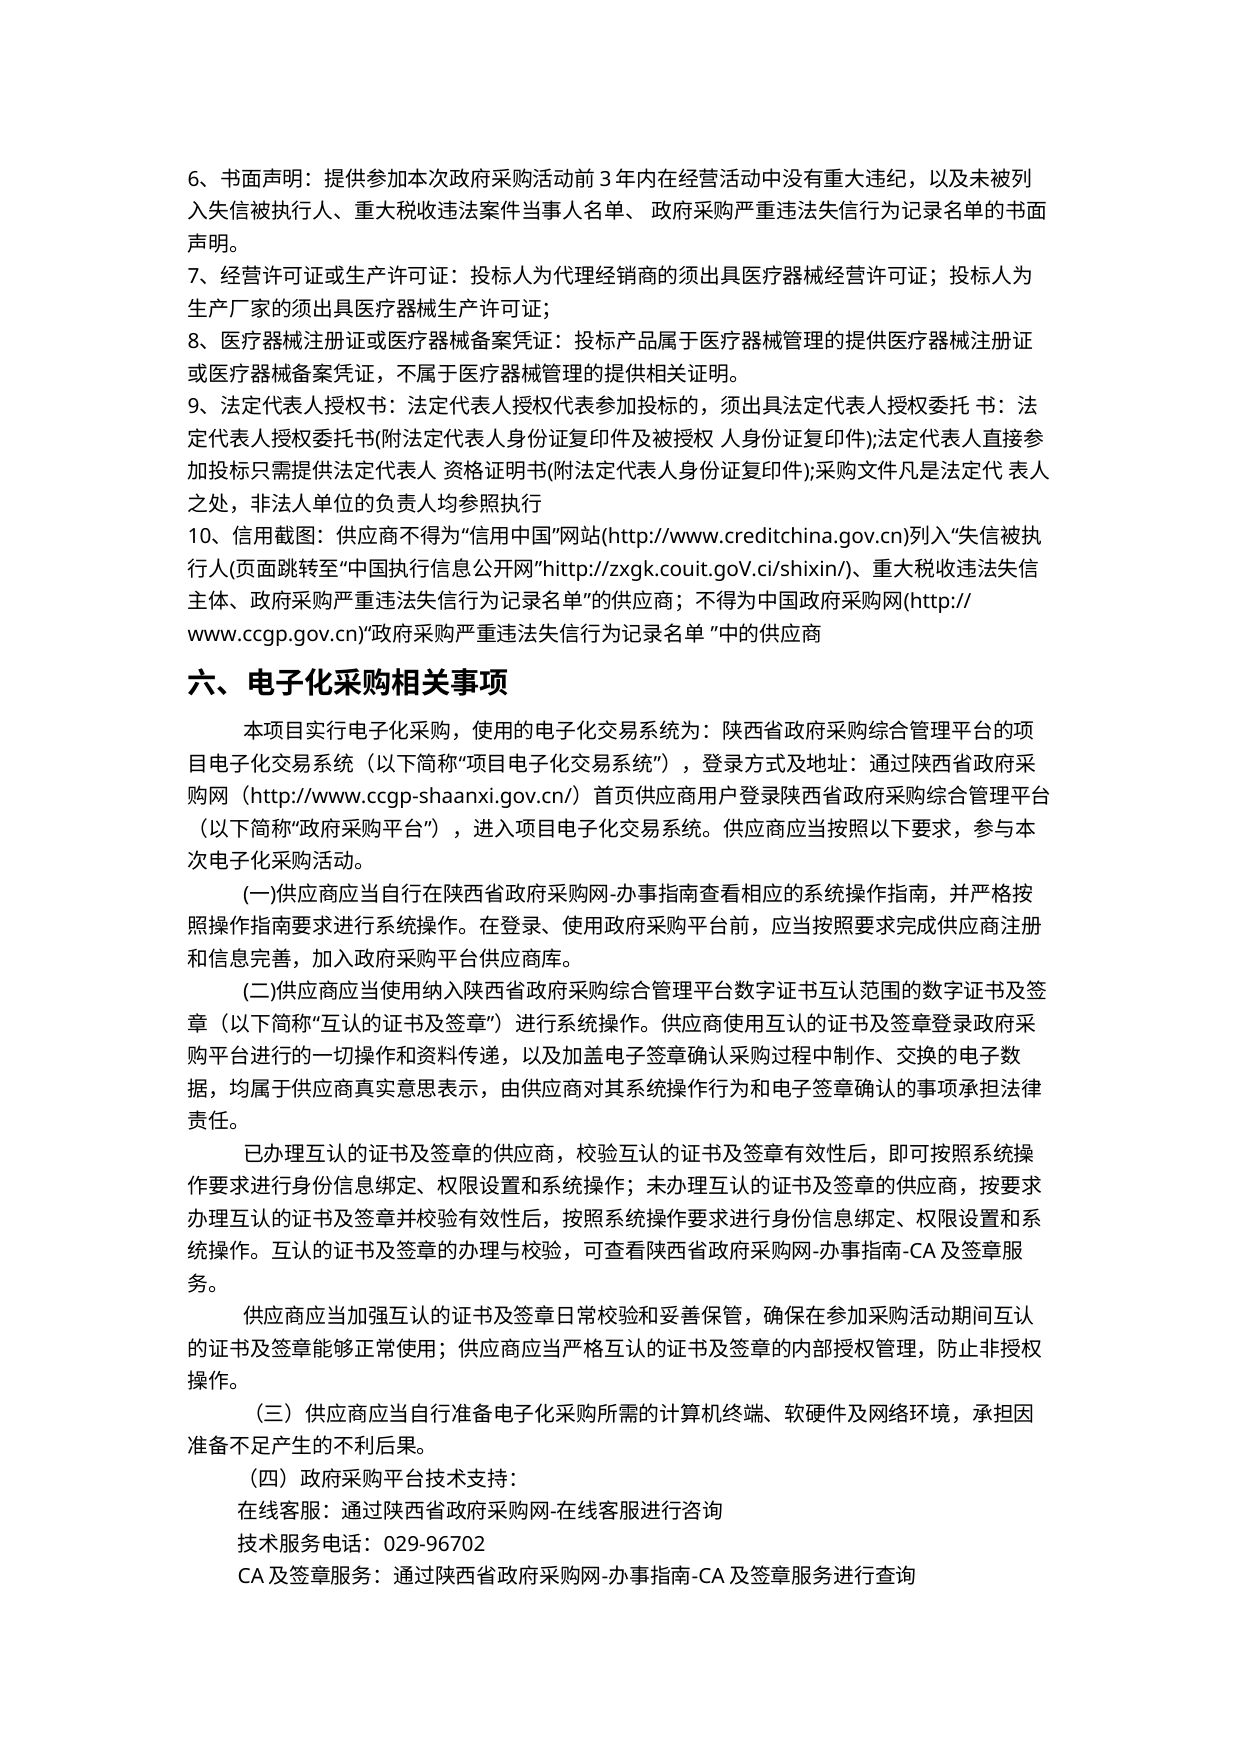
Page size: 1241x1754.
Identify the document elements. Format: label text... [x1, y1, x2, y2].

text 6、书面声明：提供参加本次政府采购活动前3年内在经营活动中没有重大违纪，以及未被列入失信被执行人、重大税收违法案件当事人名单、 政府采购严重违法失信行为记录名单的书面声明。 [187, 162, 1053, 259]
text (二)供应商应当使用纳入陕西省政府采购综合管理平台数字证书互认范围的数字证书及签章（以下简称“互认的证书及签章”）进行系统操作。供应商使用互认的证书及签章登录政府采购平台进行的一切操作和资料传递，以及加盖电子签章确认采购过程中制作、交换的电子数据，均属于供应商真实意思表示，由供应商对其系统操作行为和电子签章确认的事项承担法律责任。 [187, 974, 1053, 1137]
text 供应商应当加强互认的证书及签章日常校验和妥善保管，确保在参加采购活动期间互认的证书及签章能够正常使用；供应商应当严格互认的证书及签章的内部授权管理，防止非授权操作。 [187, 1299, 1053, 1397]
text CA及签章服务：通过陕西省政府采购网-办事指南-CA及签章服务进行查询 [187, 1559, 1053, 1592]
text (一)供应商应当自行在陕西省政府采购网-办事指南查看相应的系统操作指南，并严格按照操作指南要求进行系统操作。在登录、使用政府采购平台前，应当按照要求完成供应商注册和信息完善，加入政府采购平台供应商库。 [187, 877, 1053, 974]
text 在线客服：通过陕西省政府采购网-在线客服进行咨询 [187, 1494, 1053, 1527]
text 已办理互认的证书及签章的供应商，校验互认的证书及签章有效性后，即可按照系统操作要求进行身份信息绑定、权限设置和系统操作；未办理互认的证书及签章的供应商，按要求办理互认的证书及签章并校验有效性后，按照系统操作要求进行身份信息绑定、权限设置和系统操作。互认的证书及签章的办理与校验，可查看陕西省政府采购网-办事指南-CA及签章服务。 [187, 1137, 1053, 1299]
text 六、电子化采购相关事项 [187, 649, 1053, 714]
text 7、经营许可证或生产许可证：投标人为代理经销商的须出具医疗器械经营许可证；投标人为生产厂家的须出具医疗器械生产许可证； [187, 259, 1053, 324]
text （三）供应商应当自行准备电子化采购所需的计算机终端、软硬件及网络环境，承担因准备不足产生的不利后果。 [187, 1397, 1053, 1462]
text 8、医疗器械注册证或医疗器械备案凭证：投标产品属于医疗器械管理的提供医疗器械注册证或医疗器械备案凭证，不属于医疗器械管理的提供相关证明。 [187, 324, 1053, 389]
text 技术服务电话：029-96702 [187, 1527, 1053, 1559]
text 9、法定代表人授权书：法定代表人授权代表参加投标的，须出具法定代表人授权委托 书：法定代表人授权委托书(附法定代表人身份证复印件及被授权 人身份证复印件);法定代表人直接参加投标只需提供法定代表人 资格证明书(附法定代表人身份证复印件);采购文件凡是法定代 表人之处，非法人单位的负责人均参照执行 [187, 389, 1053, 519]
text 本项目实行电子化采购，使用的电子化交易系统为：陕西省政府采购综合管理平台的项目电子化交易系统（以下简称“项目电子化交易系统”），登录方式及地址：通过陕西省政府采购网（http://www.ccgp-shaanxi.gov.cn/）首页供应商用户登录陕西省政府采购综合管理平台（以下简称“政府采购平台”），进入项目电子化交易系统。供应商应当按照以下要求，参与本次电子化采购活动。 [187, 714, 1053, 877]
text （四）政府采购平台技术支持： [187, 1462, 1053, 1494]
text 10、信用截图：供应商不得为“信用中国”网站(http://www.creditchina.gov.cn)列入“失信被执行人(页面跳转至“中国执行信息公开网”hittp://zxgk.couit.goV.ci/shixin/)、重大税收违法失信主体、政府采购严重违法失信行为记录名单”的供应商；不得为中国政府采购网(http://www.ccgp.gov.cn)“政府采购严重违法失信行为记录名单 ”中的供应商 [187, 519, 1053, 649]
